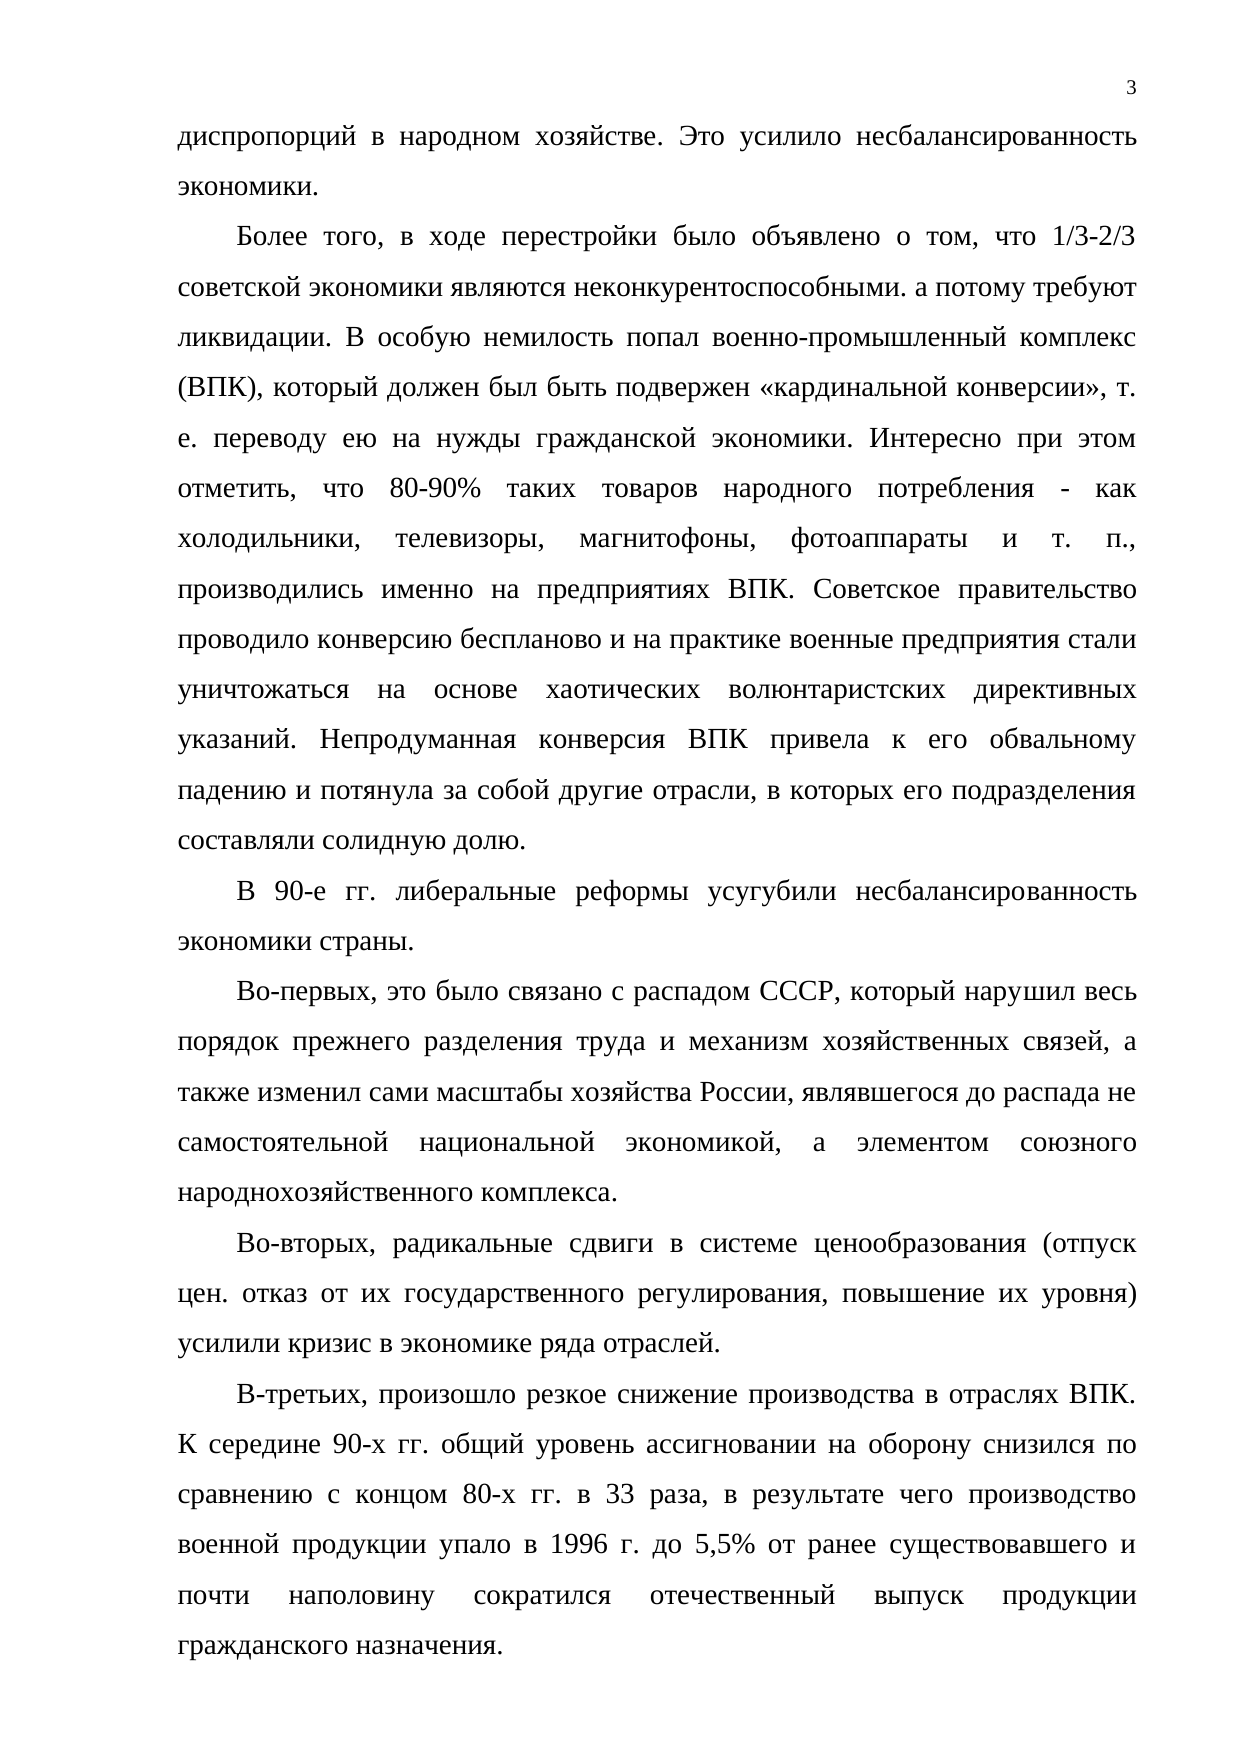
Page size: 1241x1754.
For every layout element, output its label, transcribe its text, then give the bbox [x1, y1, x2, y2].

text В-третьих, произошло резкое снижение производства в отраслях ВПК. К середине 90-х гг. общий уровень ассигновании на оборону снизился по сравнению с концом 80-х гг. в 33 раза, в результате чего производство военной продукции упало в 1996 г. до 5,5% от ранее существовавшего и почти наполовину сократился отечественный выпуск продукции гражданского назначения. [177, 1376, 1137, 1661]
text В 90-е гг. либеральные реформы усугубили несбалансированность экономики страны. [177, 873, 1137, 957]
text Во-вторых, радикальные сдвиги в системе ценообразования (отпуск цен. отказ от их государственного регулирования, повышение их уровня) усилили кризис в экономике ряда отраслей. [177, 1225, 1137, 1359]
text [177, 118, 1137, 202]
text Более того, в ходе перестройки было объявлено о том, что 1/3-2/3 советской экономики являются неконкурентоспособными. а потому требуют ликвидации. В особую немилость попал военно-промышленный комплекс (ВПК), который должен был быть подвержен «кардинальной конверсии», т. е. переводу ею на нужды гражданской экономики. Интересно при этом отметить, что 80-90% таких товаров народного потребления - как холодильники, телевизоры, магнитофоны, фотоаппараты и т. п., производились именно на предприятиях ВПК. Советское правительство проводило конверсию беспланово и на практике военные предприятия стали уничтожаться на основе хаотических волюнтаристских директивных указаний. Непродуманная конверсия ВПК привела к его обвальному падению и потянула за собой другие отрасли, в которых его подразделения составляли солидную долю. [177, 219, 1137, 856]
text Во-первых, это было связано с распадом СССР, который нарушил весь порядок прежнего разделения труда и механизм хозяйственных связей, а также изменил сами масштабы хозяйства России, являвшегося до распада не самостоятельной национальной экономикой, а элементом союзного народнохозяйственного комплекса. [177, 973, 1137, 1208]
